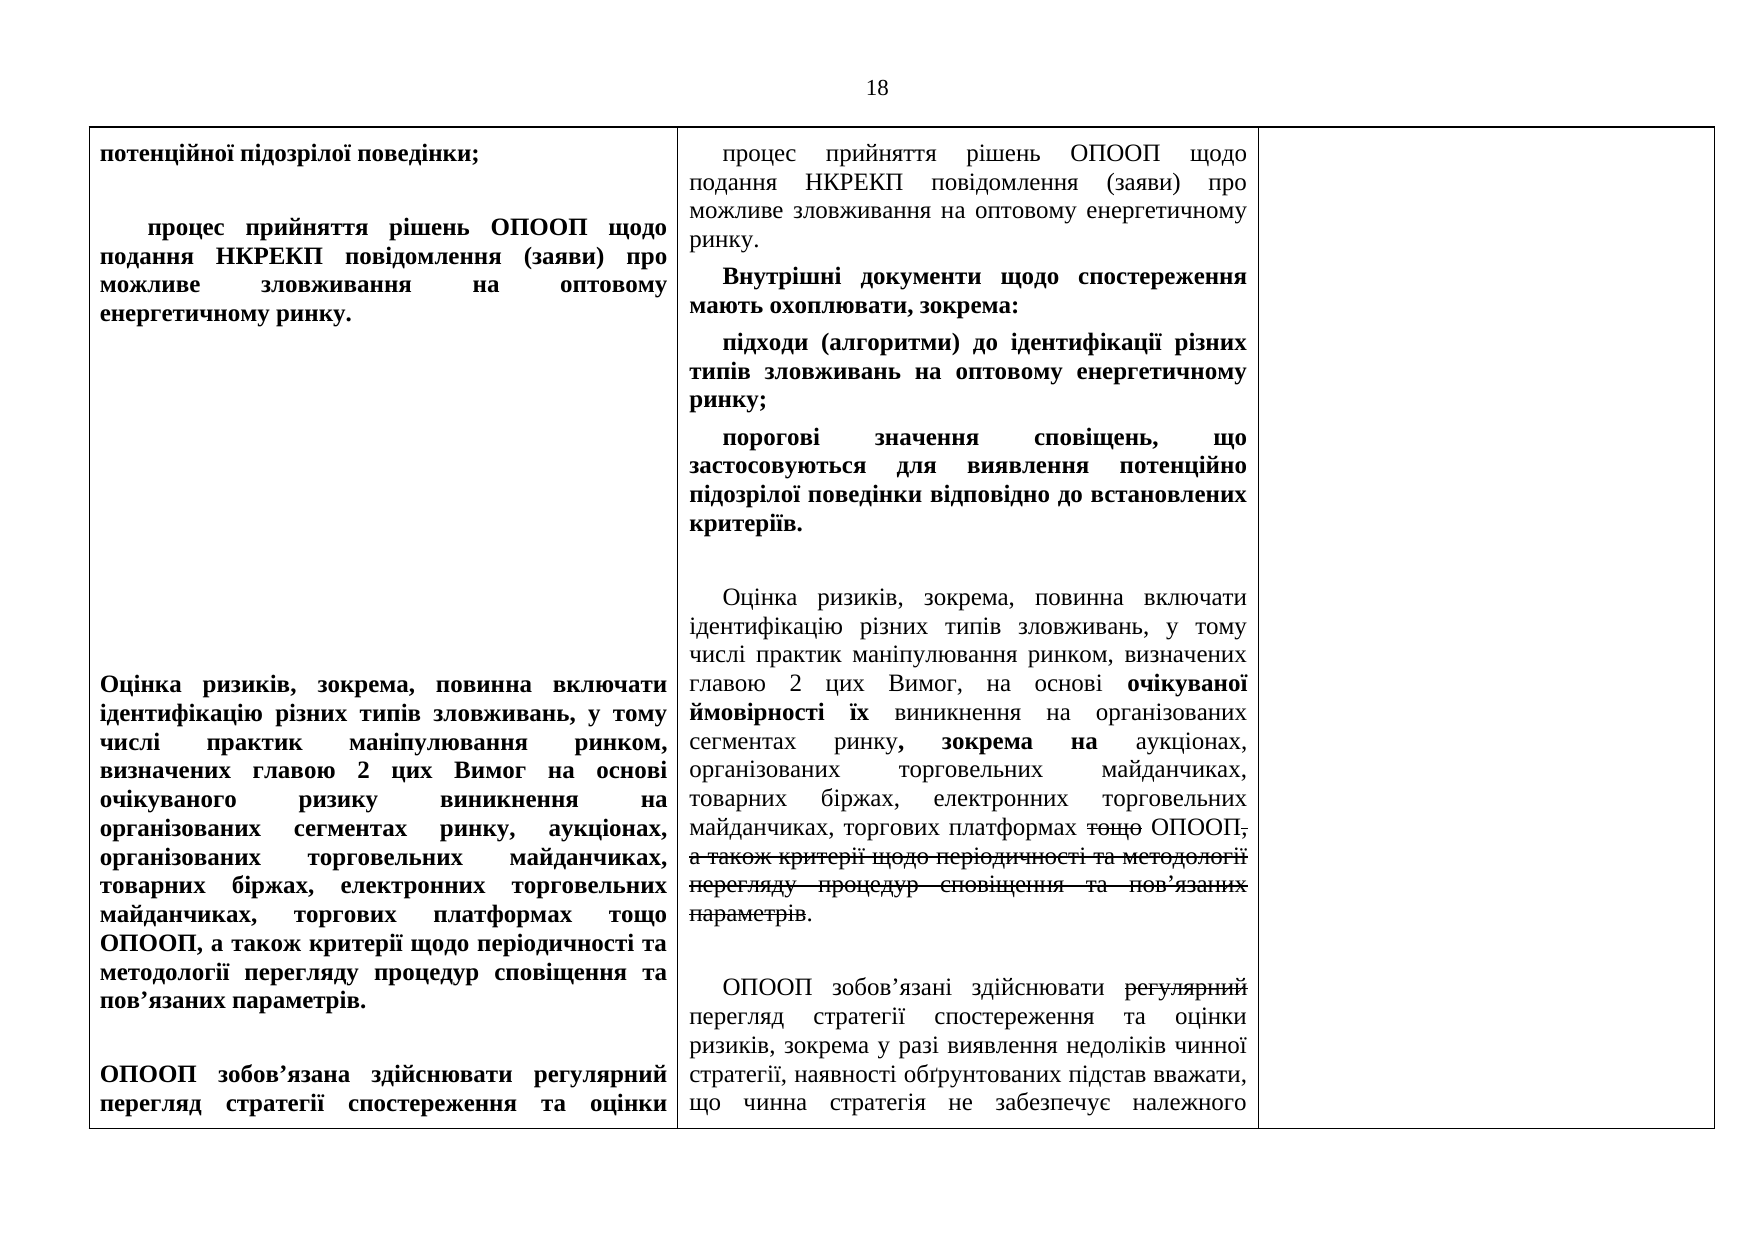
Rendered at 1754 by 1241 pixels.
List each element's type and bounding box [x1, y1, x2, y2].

table_cell [678, 128, 1258, 1127]
table_cell [1259, 128, 1714, 1127]
table_cell [90, 128, 677, 1127]
